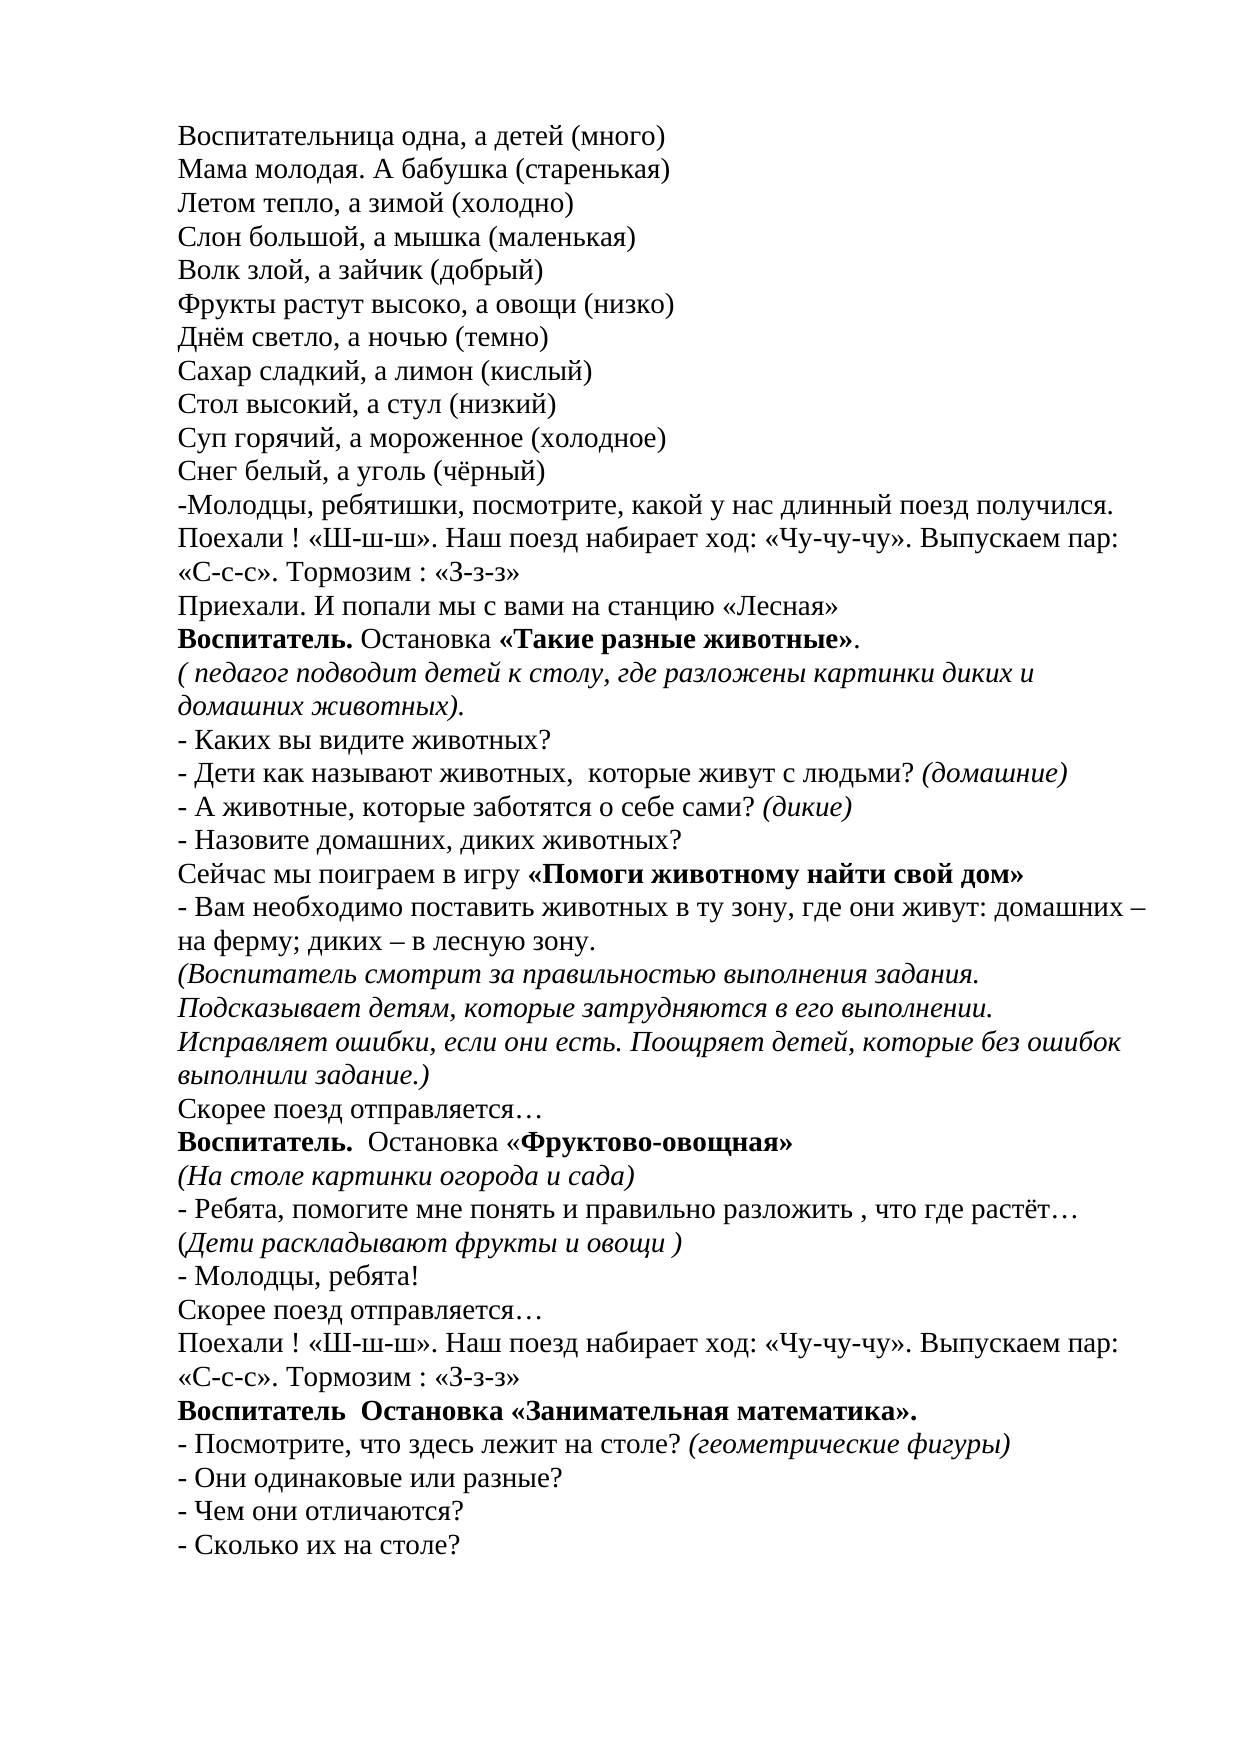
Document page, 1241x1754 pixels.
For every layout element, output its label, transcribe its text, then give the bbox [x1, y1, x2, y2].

text ( педагог подводит детей к столу, где разложены картинки диких и домашних животных). [177, 655, 1152, 722]
text Снег белый, а уголь (чёрный) [177, 453, 1152, 487]
text - А животные, которые заботятся о себе сами? (дикие) [177, 789, 1152, 822]
text Воспитатель. Остановка «Фруктово-овощная» [177, 1124, 1152, 1158]
text Стол высокий, а стул (низкий) [177, 386, 1152, 420]
text Скорее поезд отправляется… [177, 1292, 1152, 1326]
text - Каких вы видите животных? [177, 722, 1152, 755]
text Сейчас мы поиграем в игру «Помоги животному найти свой дом» [177, 856, 1152, 889]
text -Молодцы, ребятишки, посмотрите, какой у нас длинный поезд получился. Поехали ! «Ш-ш-ш». Наш поезд набирает ход: «Чу-чу-чу». Выпускаем пар: «С-с-с». Тормозим : «З-з-з» [177, 487, 1152, 588]
text - Дети как называют животных, которые живут с людьми? (домашние) [177, 755, 1152, 789]
text - Чем они отличаются? [177, 1493, 1152, 1527]
text Сахар сладкий, а лимон (кислый) [177, 353, 1152, 386]
text Воспитатель Остановка «Занимательная математика». [177, 1393, 1152, 1426]
text Мама молодая. А бабушка (старенькая) [177, 152, 1152, 185]
text Поехали ! «Ш-ш-ш». Наш поезд набирает ход: «Чу-чу-чу». Выпускаем пар: «С-с-с». Тормозим : «З-з-з» [177, 1326, 1152, 1393]
text - Ребята, помогите мне понять и правильно разложить , что где растёт… (Дети раскладывают фрукты и овощи ) [177, 1191, 1152, 1258]
text Фрукты растут высоко, а овощи (низко) [177, 286, 1152, 319]
text (На столе картинки огорода и сада) [177, 1158, 1152, 1191]
text Приехали. И попали мы с вами на станцию «Лесная» [177, 588, 1152, 621]
text (Воспитатель смотрит за правильностью выполнения задания. Подсказывает детям, которые затрудняются в его выполнении. Исправляет ошибки, если они есть. Поощряет детей, которые без ошибок выполнили задание.) [177, 957, 1152, 1091]
text Летом тепло, а зимой (холодно) [177, 185, 1152, 219]
text - Они одинаковые или разные? [177, 1460, 1152, 1493]
text Суп горячий, а мороженное (холодное) [177, 420, 1152, 453]
text - Посмотрите, что здесь лежит на столе? (геометрические фигуры) [177, 1426, 1152, 1460]
text - Назовите домашних, диких животных? [177, 822, 1152, 856]
text Воспитательница одна, а детей (много) [177, 118, 1152, 152]
text Днём светло, а ночью (темно) [177, 319, 1152, 353]
text - Сколько их на столе? [177, 1527, 1152, 1560]
text - Вам необходимо поставить животных в ту зону, где они живут: домашних – на ферму; диких – в лесную зону. [177, 889, 1152, 957]
text Слон большой, а мышка (маленькая) [177, 219, 1152, 252]
text - Молодцы, ребята! [177, 1258, 1152, 1292]
text Воспитатель. Остановка «Такие разные животные». [177, 621, 1152, 655]
text Волк злой, а зайчик (добрый) [177, 252, 1152, 286]
text Скорее поезд отправляется… [177, 1091, 1152, 1124]
